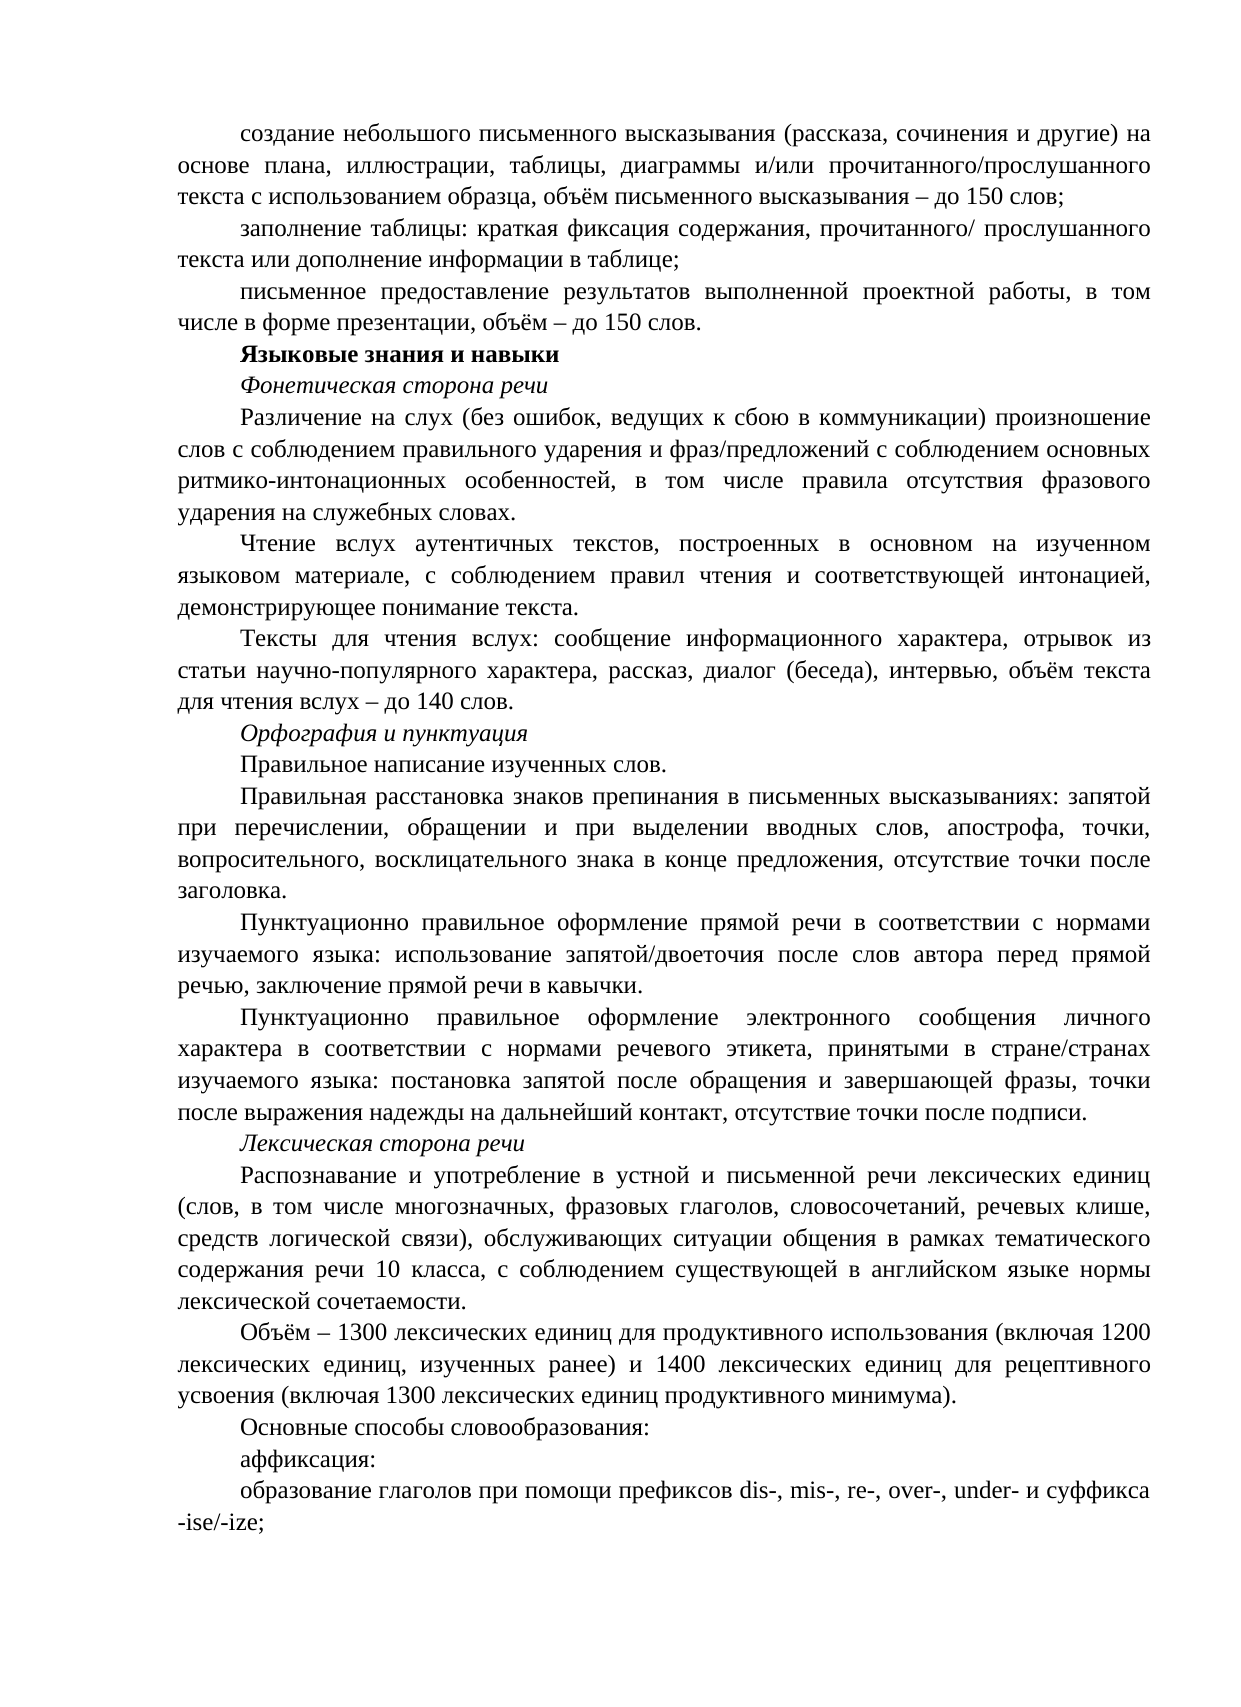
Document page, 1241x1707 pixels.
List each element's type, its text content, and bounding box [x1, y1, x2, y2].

text Распознавание и употребление в устной и письменной речи лексических единиц (слов, в том числе многозначных, фразовых глаголов, словосочетаний, речевых клише, средств логической связи), обслуживающих ситуации общения в рамках тематического содержания речи 10 класса, с соблюдением существующей в английском языке нормы лексической сочетаемости. [177, 1160, 1152, 1315]
text Языковые знания и навыки [177, 339, 1152, 368]
text Правильное написание изученных слов. [177, 749, 1152, 778]
text создание небольшого письменного высказывания (рассказа, сочинения и другие) на основе плана, иллюстрации, таблицы, диаграммы и/или прочитанного/прослушанного текста с использованием образца, объём письменного высказывания – до 150 слов; [177, 118, 1152, 210]
text Пунктуационно правильное оформление электронного сообщения личного характера в соответствии с нормами речевого этикета, принятыми в стране/странах изучаемого языка: постановка запятой после обращения и завершающей фразы, точки после выражения надежды на дальнейший контакт, отсутствие точки после подписи. [177, 1002, 1152, 1125]
text Основные способы словообразования: [177, 1412, 1152, 1441]
text Пунктуационно правильное оформление прямой речи в соответствии с нормами изучаемого языка: использование запятой/двоеточия после слов автора перед прямой речью, заключение прямой речи в кавычки. [177, 907, 1152, 999]
text Различение на слух (без ошибок, ведущих к сбою в коммуникации) произношение слов с соблюдением правильного ударения и фраз/предложений с соблюдением основных ритмико-интонационных особенностей, в том числе правила отсутствия фразового ударения на служебных словах. [177, 402, 1152, 526]
text Объём – 1300 лексических единиц для продуктивного использования (включая 1200 лексических единиц, изученных ранее) и 1400 лексических единиц для рецептивного усвоения (включая 1300 лексических единиц продуктивного минимума). [177, 1317, 1152, 1409]
text Лексическая сторона речи [177, 1128, 1152, 1157]
text письменное предоставление результатов выполненной проектной работы, в том числе в форме презентации, объём – до 150 слов. [177, 276, 1152, 336]
text Тексты для чтения вслух: сообщение информационного характера, отрывок из статьи научно-популярного характера, рассказ, диалог (беседа), интервью, объём текста для чтения вслух – до 140 слов. [177, 623, 1152, 715]
text аффиксация: [177, 1444, 1152, 1472]
text образование глаголов при помощи префиксов dis-, mis-, re-, over-, under- и суффикса -ise/-ize; [177, 1475, 1152, 1536]
text Правильная расстановка знаков препинания в письменных высказываниях: запятой при перечислении, обращении и при выделении вводных слов, апострофа, точки, вопросительного, восклицательного знака в конце предложения, отсутствие точки после заголовка. [177, 781, 1152, 904]
text Орфография и пунктуация [177, 718, 1152, 747]
text Чтение вслух аутентичных текстов, построенных в основном на изученном языковом материале, с соблюдением правил чтения и соответствующей интонацией, демонстрирующее понимание текста. [177, 528, 1152, 620]
text Фонетическая сторона речи [177, 371, 1152, 399]
text заполнение таблицы: краткая фиксация содержания, прочитанного/ прослушанного текста или дополнение информации в таблице; [177, 213, 1152, 273]
